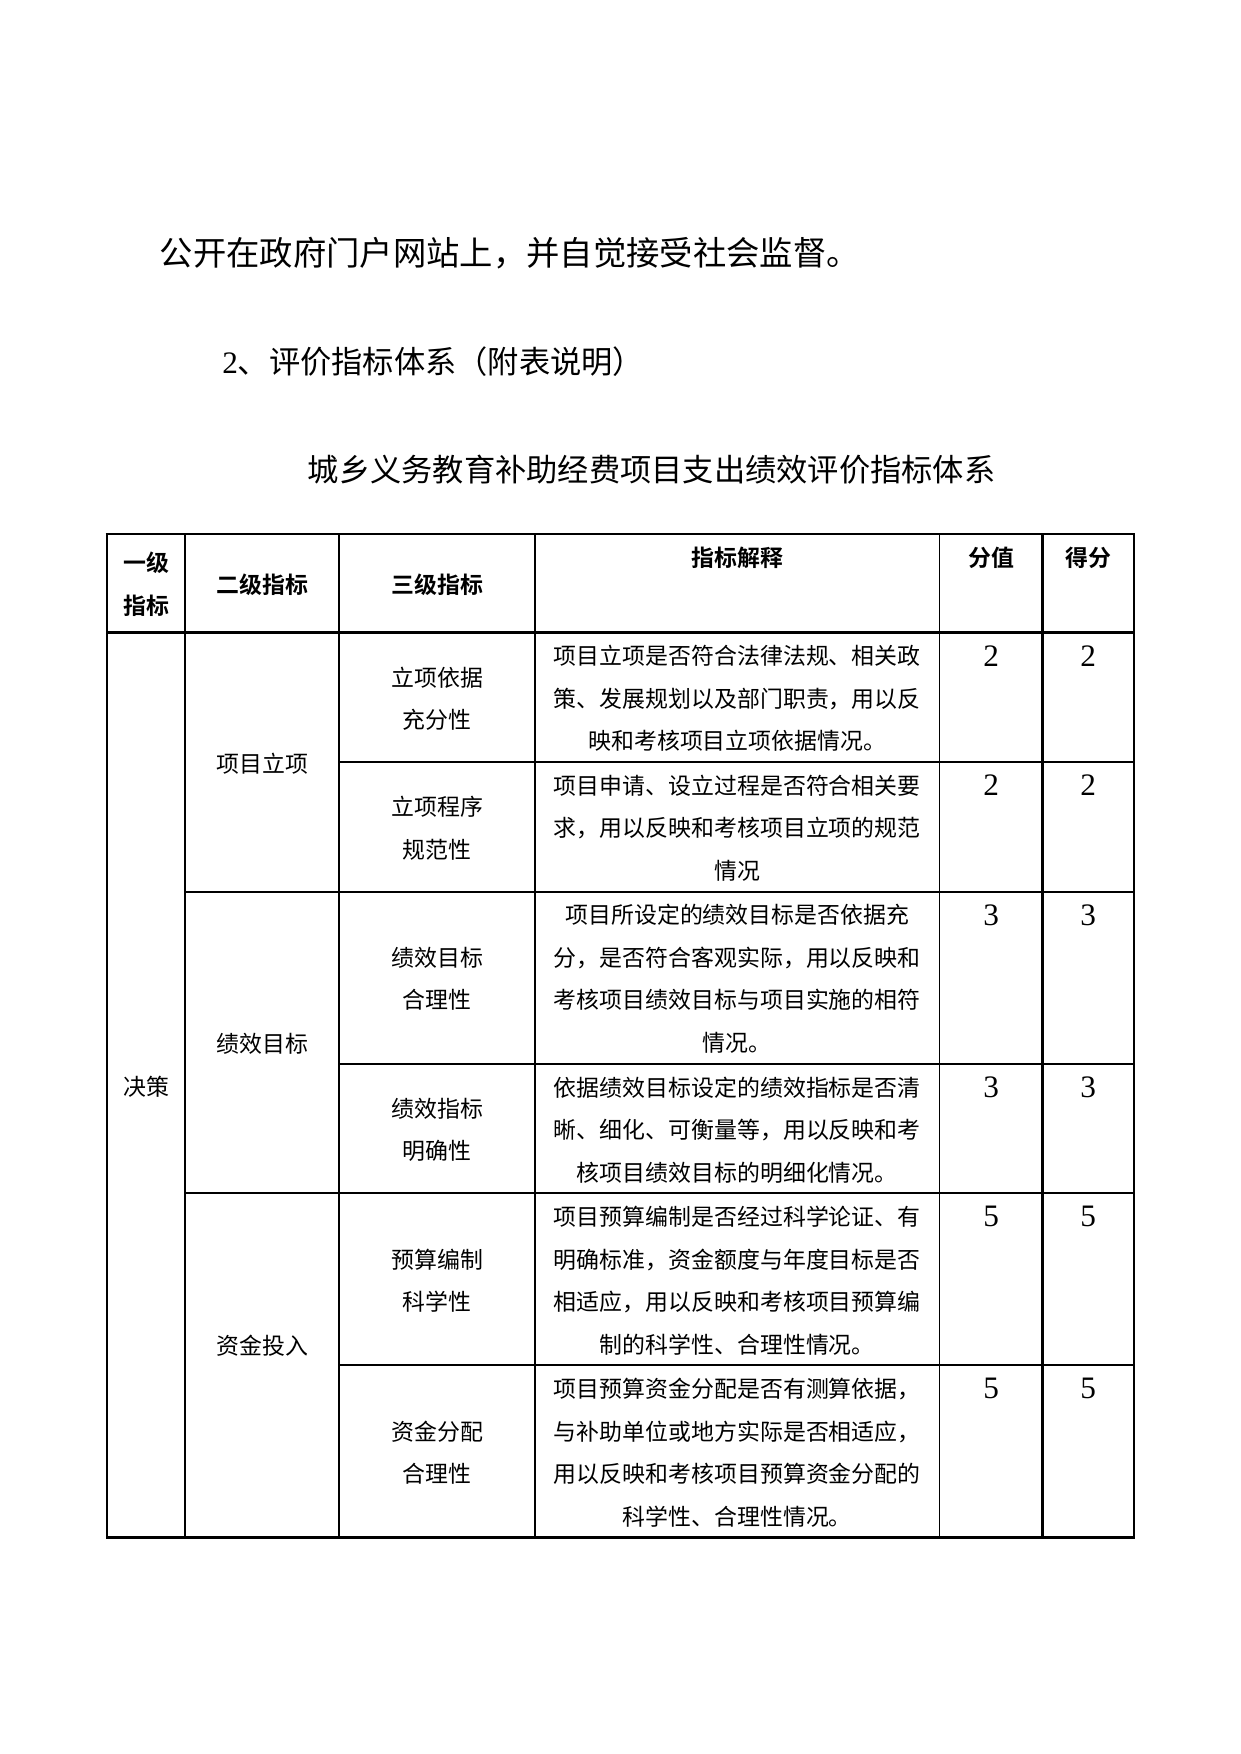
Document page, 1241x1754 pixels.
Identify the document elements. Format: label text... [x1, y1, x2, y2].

table_header 三级指标 [340, 535, 534, 631]
table_cell 3 [940, 1065, 1041, 1192]
table_cell 项目立项是否符合法律法规、相关政策、发展规划以及部门职责，用以反映和考核项目立项依据情况。 [536, 634, 939, 761]
table_cell 项目所设定的绩效目标是否依据充分，是否符合客观实际，用以反映和考核项目绩效目标与项目实施的相符情况。 [536, 893, 939, 1063]
table_cell 5 [1044, 1194, 1133, 1364]
text 城乡义务教育补助经费项目支出绩效评价指标体系 [159, 425, 1081, 510]
table_cell 依据绩效目标设定的绩效指标是否清晰、细化、可衡量等，用以反映和考核项目绩效目标的明细化情况。 [536, 1065, 939, 1192]
table_cell 项目立项 [186, 634, 338, 891]
table_cell 3 [940, 893, 1041, 1063]
table_header 指标解释 [536, 535, 939, 631]
table_header 二级指标 [186, 535, 338, 631]
table_header 得分 [1044, 535, 1133, 631]
table_cell 5 [1044, 1366, 1133, 1536]
table_cell 资金投入 [186, 1194, 338, 1536]
table_cell 3 [1044, 893, 1133, 1063]
table_cell 资金分配 合理性 [340, 1366, 534, 1536]
table_cell 绩效目标 合理性 [340, 893, 534, 1063]
table_cell 绩效目标 [186, 893, 338, 1192]
table_cell 2 [1044, 763, 1133, 891]
table_cell 预算编制 科学性 [340, 1194, 534, 1364]
table_cell 2 [1044, 634, 1133, 761]
table_header 分值 [940, 535, 1041, 631]
table_cell 立项依据 充分性 [340, 634, 534, 761]
table_header 一级指标 [108, 535, 184, 631]
table_cell 5 [940, 1194, 1041, 1364]
table_cell 决策 [108, 634, 184, 1536]
table_cell 2 [940, 634, 1041, 761]
table_cell 项目预算资金分配是否有测算依据，与补助单位或地方实际是否相适应，用以反映和考核项目预算资金分配的科学性、合理性情况。 [536, 1366, 939, 1536]
table_cell 项目申请、设立过程是否符合相关要求，用以反映和考核项目立项的规范情况 [536, 763, 939, 891]
table_cell 绩效指标 明确性 [340, 1065, 534, 1192]
table_cell 5 [940, 1366, 1041, 1536]
table_cell 3 [1044, 1065, 1133, 1192]
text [159, 209, 1081, 294]
table_cell 立项程序 规范性 [340, 763, 534, 891]
table_cell 项目预算编制是否经过科学论证、有明确标准，资金额度与年度目标是否相适应，用以反映和考核项目预算编制的科学性、合理性情况。 [536, 1194, 939, 1364]
table_cell 2 [940, 763, 1041, 891]
text 2、评价指标体系（附表说明） [159, 318, 1081, 403]
